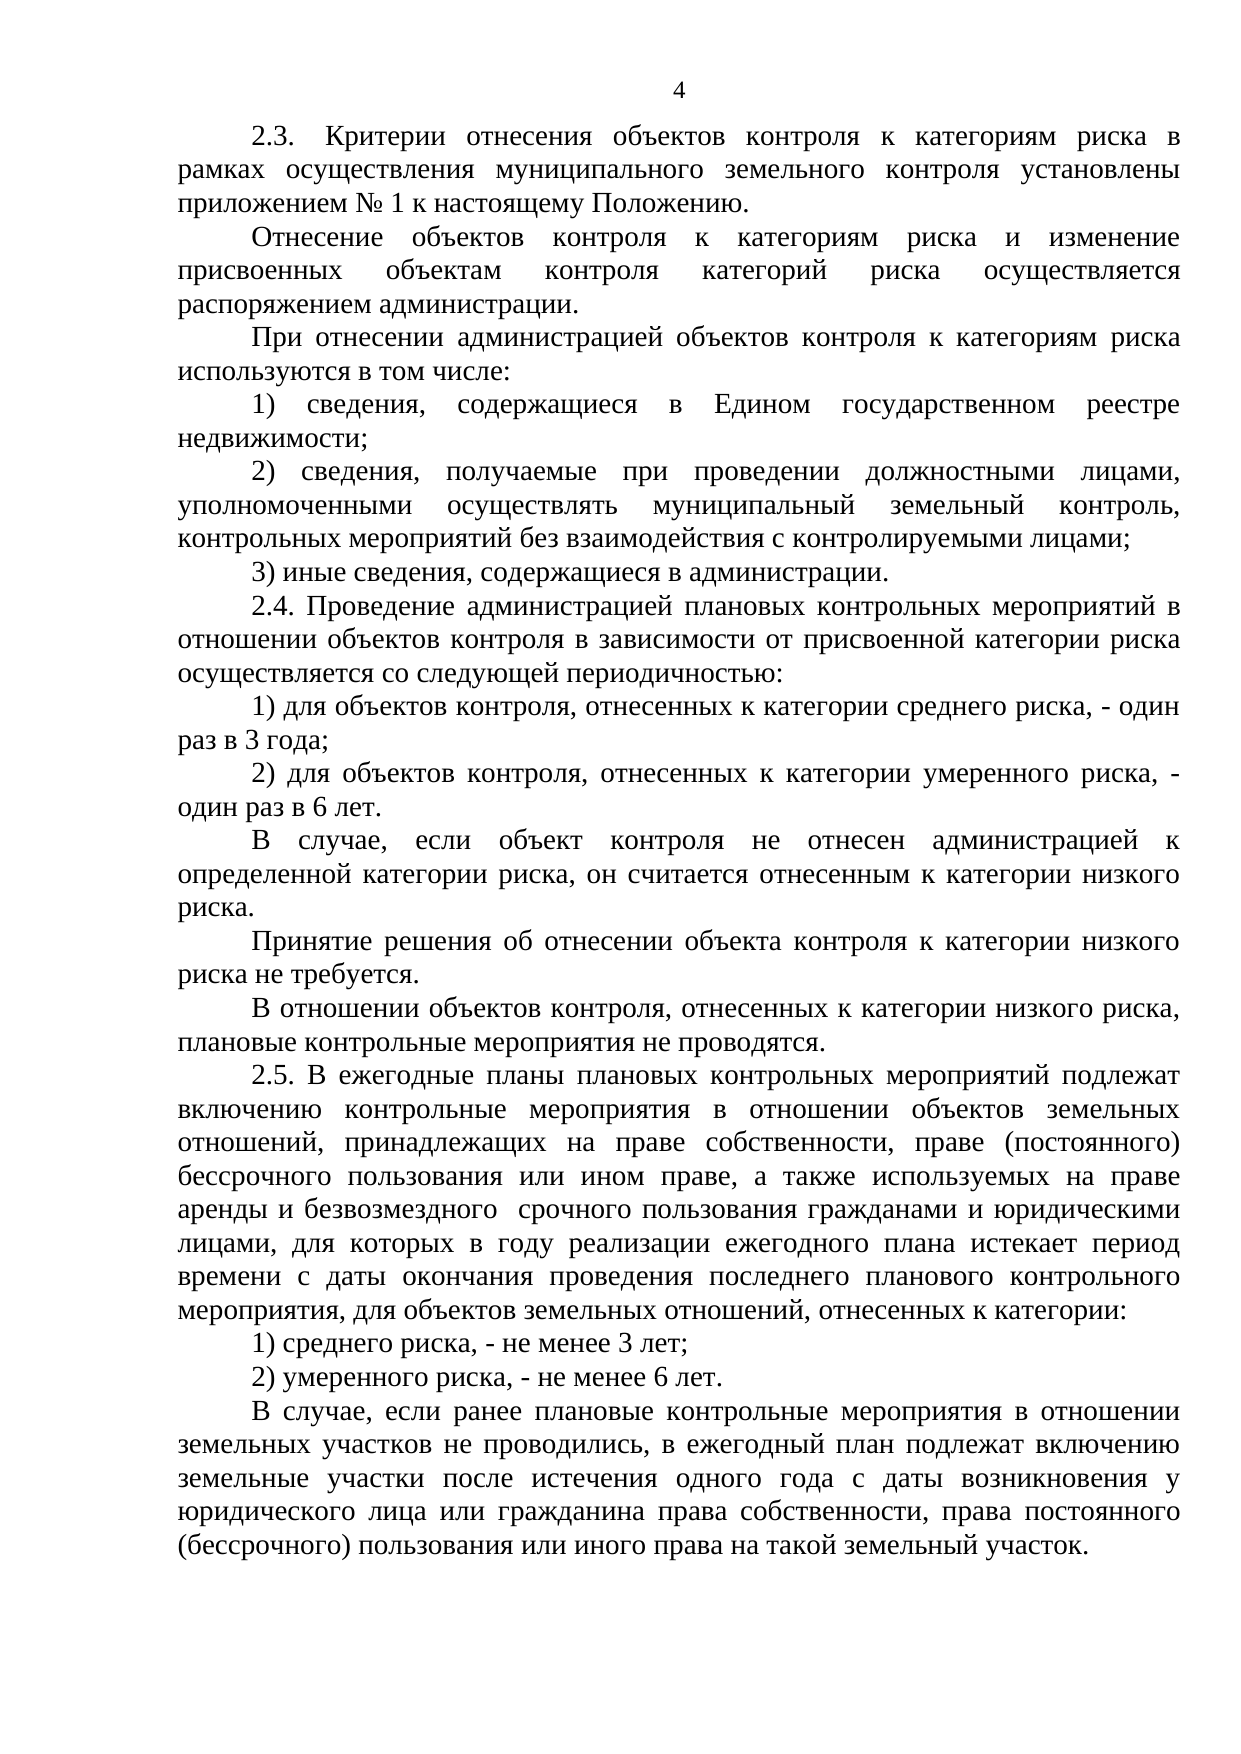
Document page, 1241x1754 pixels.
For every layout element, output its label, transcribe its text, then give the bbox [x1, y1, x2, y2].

list Критерии отнесения объектов контроля к категориям риска в рамках осуществления муниципального земельного контроля установлены приложением № 1 к настоящему Положению. [177, 118, 1181, 219]
text 1) среднего риска, - не менее 3 лет; [177, 1326, 1181, 1359]
text 2) умеренного риска, - не менее 6 лет. [177, 1359, 1181, 1393]
text Отнесение объектов контроля к категориям риска и изменение присвоенных объектам контроля категорий риска осуществляется распоряжением администрации. [177, 219, 1181, 319]
text 1) сведения, содержащиеся в Едином государственном реестре недвижимости; [177, 386, 1181, 453]
text 2) для объектов контроля, отнесенных к категории умеренного риска, - один раз в 6 лет. [177, 755, 1181, 822]
text В отношении объектов контроля, отнесенных к категории низкого риска, плановые контрольные мероприятия не проводятся. [177, 990, 1181, 1057]
text 2.5. В ежегодные планы плановых контрольных мероприятий подлежат включению контрольные мероприятия в отношении объектов земельных отношений, принадлежащих на праве собственности, праве (постоянного) бессрочного пользования или ином праве, а также используемых на праве аренды и безвозмездного срочного пользования гражданами и юридическими лицами, для которых в году реализации ежегодного плана истекает период времени с даты окончания проведения последнего планового контрольного мероприятия, для объектов земельных отношений, отнесенных к категории: [177, 1057, 1181, 1326]
text 2) сведения, получаемые при проведении должностными лицами, уполномоченными осуществлять муниципальный земельный контроль, контрольных мероприятий без взаимодействия с контролируемыми лицами; [177, 453, 1181, 554]
text 3) иные сведения, содержащиеся в администрации. [177, 554, 1181, 588]
text В случае, если ранее плановые контрольные мероприятия в отношении земельных участков не проводились, в ежегодный план подлежат включению земельные участки после истечения одного года с даты возникновения у юридического лица или гражданина права собственности, права постоянного (бессрочного) пользования или иного права на такой земельный участок. [177, 1393, 1181, 1560]
text При отнесении администрацией объектов контроля к категориям риска используются в том числе: [177, 319, 1181, 386]
text Принятие решения об отнесении объекта контроля к категории низкого риска не требуется. [177, 923, 1181, 990]
text 2.4. Проведение администрацией плановых контрольных мероприятий в отношении объектов контроля в зависимости от присвоенной категории риска осуществляется со следующей периодичностью: [177, 588, 1181, 688]
text 1) для объектов контроля, отнесенных к категории среднего риска, - один раз в 3 года; [177, 688, 1181, 755]
text В случае, если объект контроля не отнесен администрацией к определенной категории риска, он считается отнесенным к категории низкого риска. [177, 822, 1181, 923]
